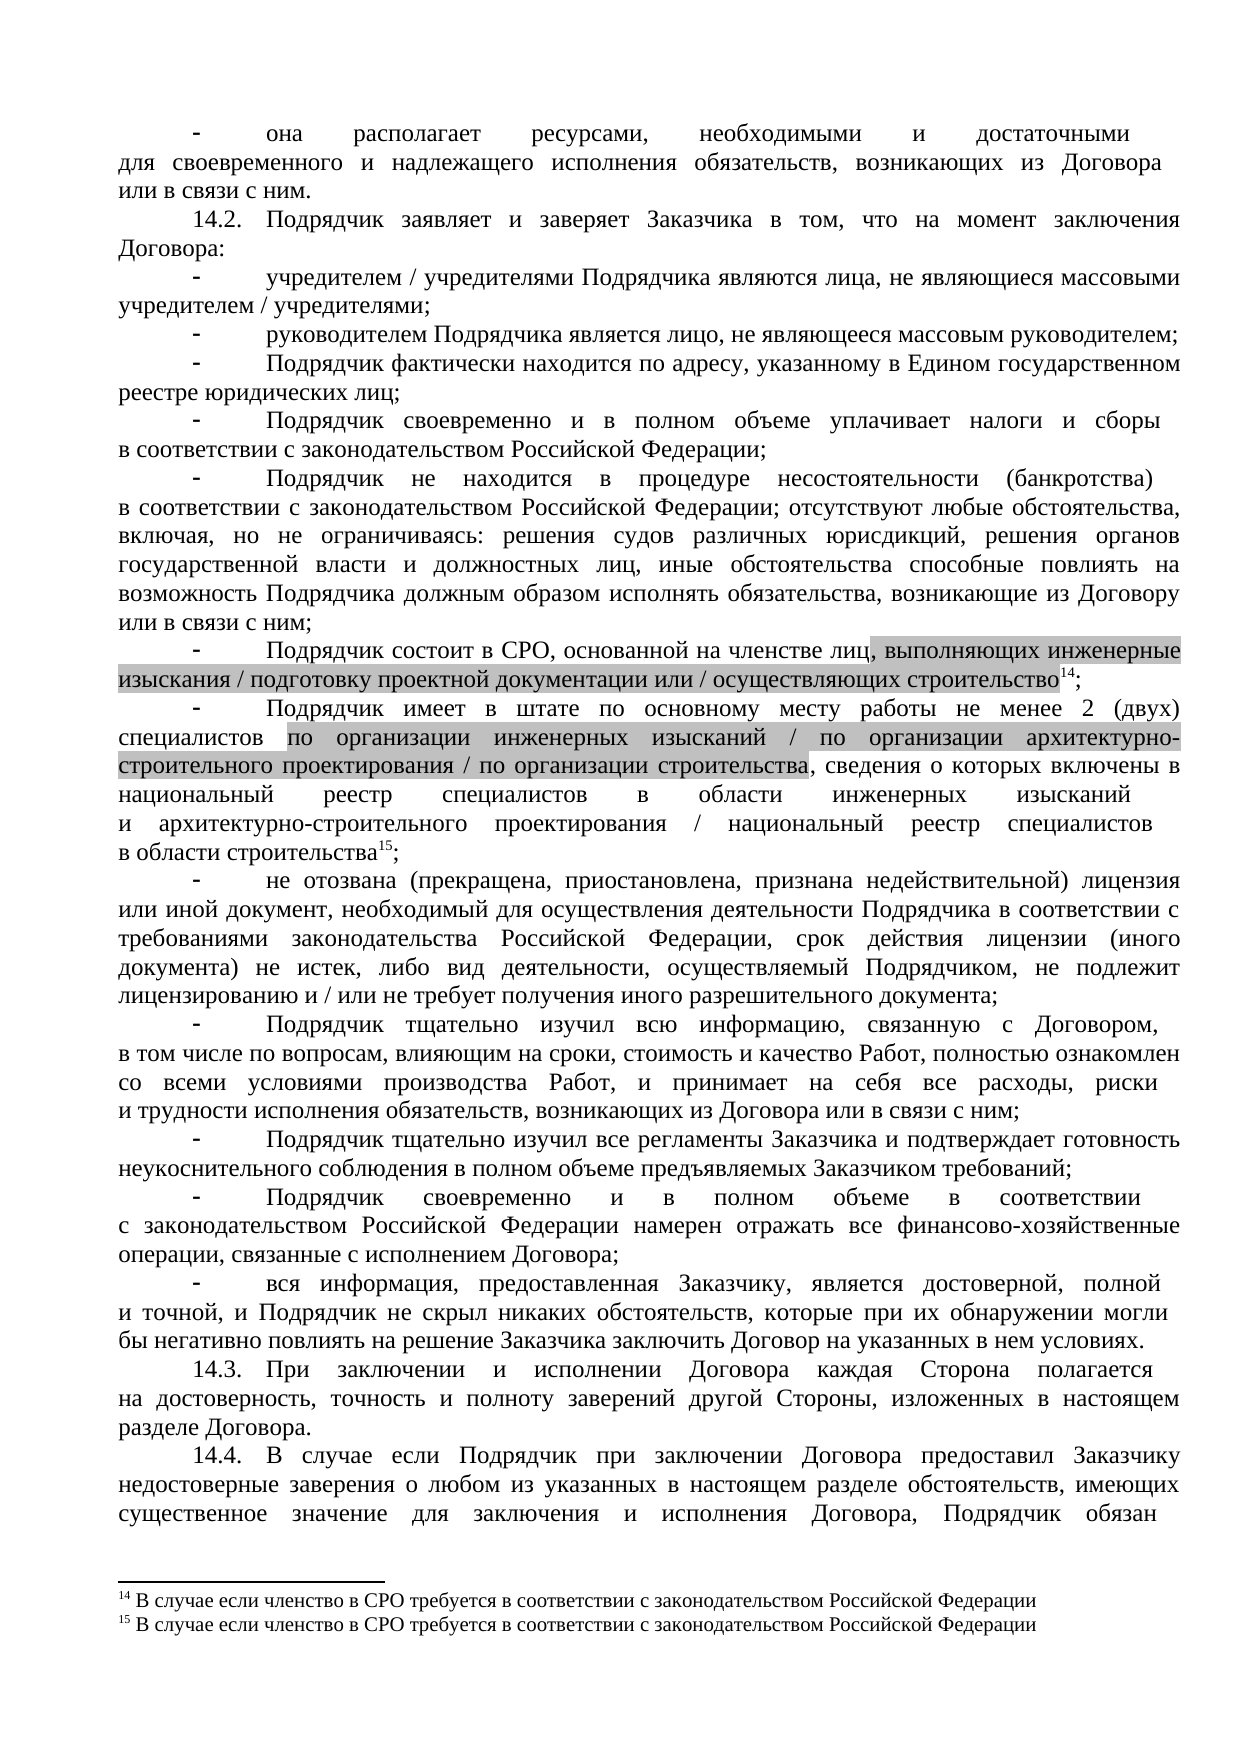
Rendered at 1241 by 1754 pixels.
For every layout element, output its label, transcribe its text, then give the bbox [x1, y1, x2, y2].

list руководителем Подрядчика является лицо, не являющееся массовым руководителем; [118, 319, 1181, 348]
list Подрядчик тщательно изучил всю информацию, связанную с Договором, в том числе по вопросам, влияющим на сроки, стоимость и качество Работ, полностью ознакомлен со всеми условиями производства Работ, и принимает на себя все расходы, риски и трудности исполнения обязательств, возникающих из Договора или в связи с ним; [118, 1009, 1181, 1124]
list Подрядчик имеет в штате по основному месту работы не менее 2 (двух) специалистов по организации инженерных изысканий / по организации архитектурно-строительного проектирования / по организации строительства, сведения о которых включены в национальный реестр специалистов в области инженерных изысканий и архитектурно-строительного проектирования / национальный реестр специалистов в области строительства; [118, 693, 1181, 751]
list Подрядчик имеет в штате по основному месту работы не менее 2 (двух) специалистов по организации инженерных изысканий / по организации архитектурно-строительного проектирования / по организации строительства, сведения о которых включены в национальный реестр специалистов в области инженерных изысканий и архитектурно-строительного проектирования / национальный реестр специалистов в области строительства; [118, 751, 1181, 866]
list Подрядчик своевременно и в полном объеме уплачивает налоги и сборы в соответствии с законодательством Российской Федерации; [118, 406, 1181, 463]
list она располагает ресурсами, необходимыми и достаточными для своевременного и надлежащего исполнения обязательств, возникающих из Договора или в связи с ним. [118, 118, 1181, 204]
list При заключении и исполнении Договора каждая Сторона полагается на достоверность, точность и полноту заверений другой Стороны, изложенных в настоящем разделе Договора. [118, 1354, 1181, 1441]
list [118, 1441, 1181, 1527]
list учредителем / учредителями Подрядчика являются лица, не являющиеся массовыми учредителем / учредителями; [118, 262, 1181, 319]
list Подрядчик своевременно и в полном объеме в соответствии с законодательством Российской Федерации намерен отражать все финансово-хозяйственные операции, связанные с исполнением Договора; [118, 1182, 1181, 1268]
list Подрядчик состоит в СРО, основанной на членстве лиц, выполняющих инженерные изыскания / подготовку проектной документации или / осуществляющих строительство; [118, 636, 870, 664]
list Подрядчик не находится в процедуре несостоятельности (банкротства) в соответствии с законодательством Российской Федерации; отсутствуют любые обстоятельства, включая, но не ограничиваясь: решения судов различных юрисдикций, решения органов государственной власти и должностных лиц, иные обстоятельства способные повлиять на возможность Подрядчика должным образом исполнять обязательства, возникающие из Договору или в связи с ним; [118, 463, 1181, 636]
list Подрядчик фактически находится по адресу, указанному в Едином государственном реестре юридических лиц; [118, 348, 1181, 406]
list не отозвана (прекращена, приостановлена, признана недействительной) лицензия или иной документ, необходимый для осуществления деятельности Подрядчика в соответствии с требованиями законодательства Российской Федерации, срок действия лицензии (иного документа) не истек, либо вид деятельности, осуществляемый Подрядчиком, не подлежит лицензированию и / или не требует получения иного разрешительного документа; [118, 866, 1181, 1009]
list Подрядчик тщательно изучил все регламенты Заказчика и подтверждает готовность неукоснительного соблюдения в полном объеме предъявляемых Заказчиком требований; [118, 1124, 1181, 1182]
list Подрядчик заявляет и заверяет Заказчика в том, что на момент заключения Договора: [118, 204, 1181, 262]
list вся информация, предоставленная Заказчику, является достоверной, полной и точной, и Подрядчик не скрыл никаких обстоятельств, которые при их обнаружении могли бы негативно повлиять на решение Заказчика заключить Договор на указанных в нем условиях. [118, 1268, 1181, 1354]
